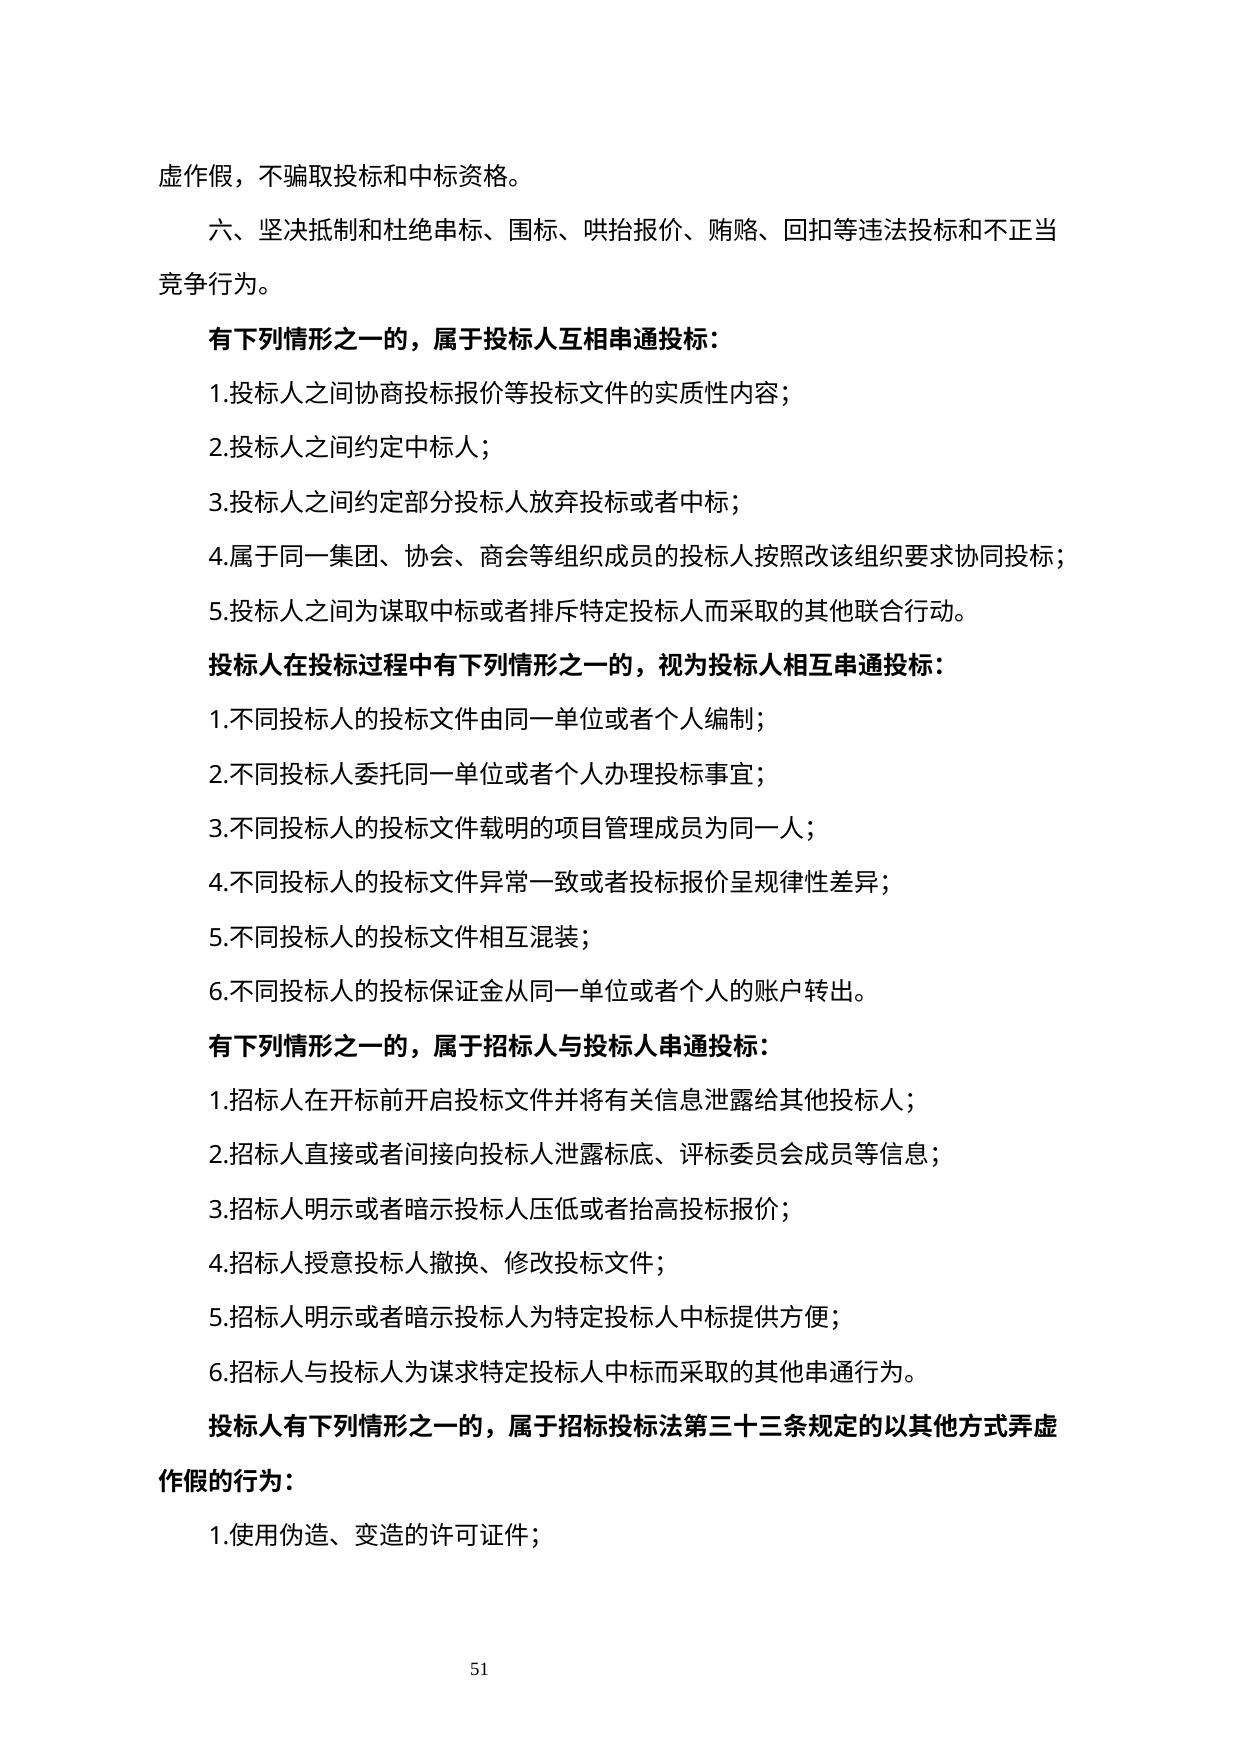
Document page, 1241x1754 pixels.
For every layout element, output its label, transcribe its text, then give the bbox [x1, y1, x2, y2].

text 5.招标人明示或者暗示投标人为特定投标人中标提供方便； [158, 1298, 1082, 1334]
text 1.招标人在开标前开启投标文件并将有关信息泄露给其他投标人； [158, 1080, 1082, 1117]
text 投标人有下列情形之一的，属于招标投标法第三十三条规定的以其他方式弄虚作假的行为： [158, 1407, 1082, 1497]
text 1.不同投标人的投标文件由同一单位或者个人编制； [158, 700, 1082, 736]
text 1.使用伪造、变造的许可证件； [158, 1515, 1082, 1552]
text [158, 156, 1082, 192]
text 4.招标人授意投标人撤换、修改投标文件； [158, 1243, 1082, 1280]
text 4.不同投标人的投标文件异常一致或者投标报价呈规律性差异； [158, 863, 1082, 899]
text 4.属于同一集团、协会、商会等组织成员的投标人按照改该组织要求协同投标； [158, 537, 1082, 573]
text 6.招标人与投标人为谋求特定投标人中标而采取的其他串通行为。 [158, 1352, 1082, 1388]
text 5.投标人之间为谋取中标或者排斥特定投标人而采取的其他联合行动。 [158, 591, 1082, 627]
text 投标人在投标过程中有下列情形之一的，视为投标人相互串通投标： [158, 645, 1082, 682]
text 2.招标人直接或者间接向投标人泄露标底、评标委员会成员等信息； [158, 1135, 1082, 1171]
text 5.不同投标人的投标文件相互混装； [158, 917, 1082, 953]
text 3.不同投标人的投标文件载明的项目管理成员为同一人； [158, 808, 1082, 845]
text 六、坚决抵制和杜绝串标、围标、哄抬报价、贿赂、回扣等违法投标和不正当竞争行为。 [158, 210, 1082, 301]
text 有下列情形之一的，属于招标人与投标人串通投标： [158, 1026, 1082, 1062]
text 3.投标人之间约定部分投标人放弃投标或者中标； [158, 482, 1082, 518]
text 有下列情形之一的，属于投标人互相串通投标： [158, 319, 1082, 355]
text 2.不同投标人委托同一单位或者个人办理投标事宜； [158, 754, 1082, 790]
text 3.招标人明示或者暗示投标人压低或者抬高投标报价； [158, 1189, 1082, 1225]
text 6.不同投标人的投标保证金从同一单位或者个人的账户转出。 [158, 972, 1082, 1008]
text 1.投标人之间协商投标报价等投标文件的实质性内容； [158, 373, 1082, 410]
text 2.投标人之间约定中标人； [158, 428, 1082, 464]
